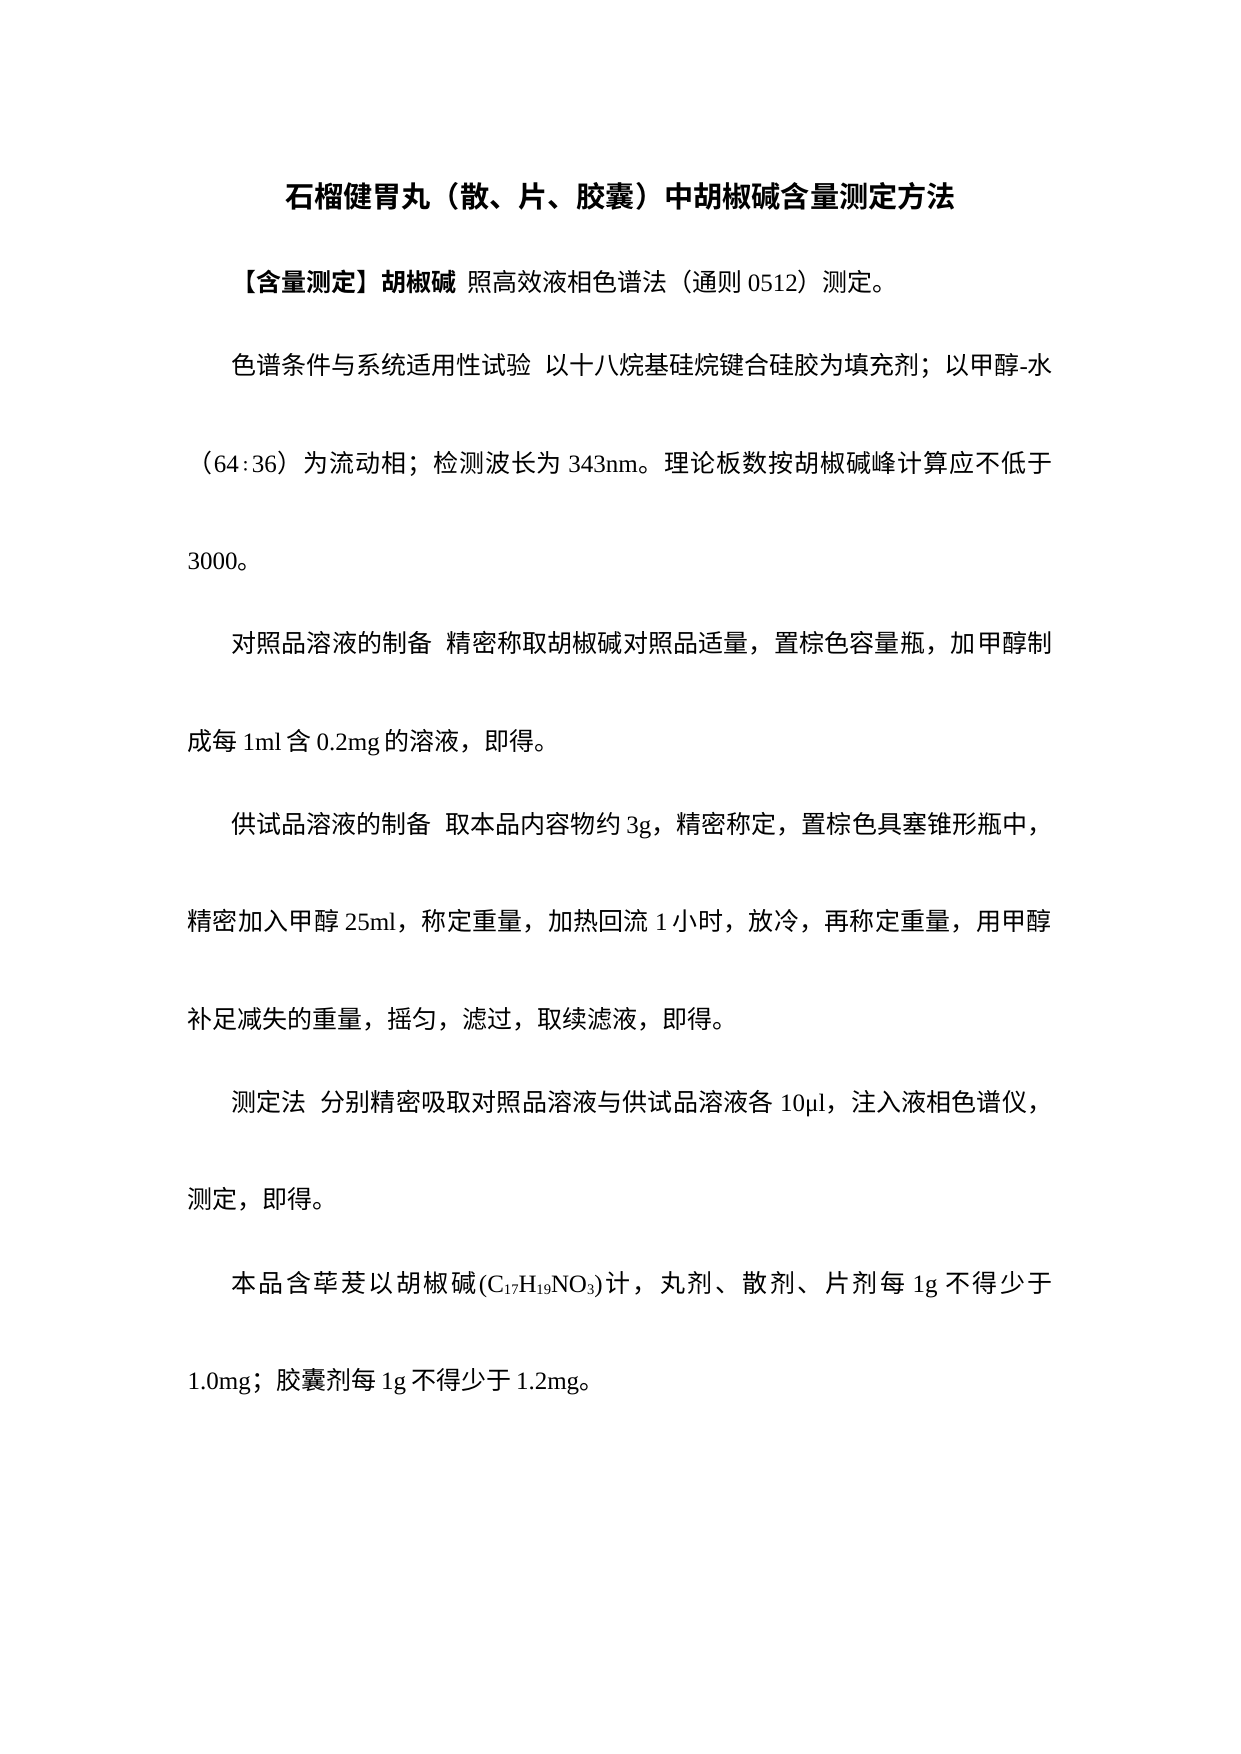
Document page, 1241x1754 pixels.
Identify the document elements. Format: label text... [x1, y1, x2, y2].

text 色谱条件与系统适用性试验 以十八烷基硅烷键合硅胶为填充剂；以甲醇-水（64∶36）为流动相；检测波长为343nm。理论板数按胡椒碱峰计算应不低于3000。 [187, 331, 1053, 591]
text 本品含荜茇以胡椒碱(C17H19NO3)计，丸剂、散剂、片剂每1g不得少于1.0mg；胶囊剂每1g不得少于1.2mg。 [187, 1249, 1053, 1411]
text 测定法 分别精密吸取对照品溶液与供试品溶液各10μl，注入液相色谱仪，测定，即得。 [187, 1068, 1053, 1231]
text 【含量测定】胡椒碱 照高效液相色谱法（通则0512）测定。 [187, 248, 1053, 313]
text 石榴健胃丸（散、片、胶囊）中胡椒碱含量测定方法 [187, 162, 1053, 227]
text 供试品溶液的制备 取本品内容物约3g，精密称定，置棕色具塞锥形瓶中，精密加入甲醇25ml，称定重量，加热回流1小时，放冷，再称定重量，用甲醇补足减失的重量，摇匀，滤过，取续滤液，即得。 [187, 790, 1053, 1050]
text 对照品溶液的制备 精密称取胡椒碱对照品适量，置棕色容量瓶，加甲醇制成每1ml含0.2mg的溶液，即得。 [187, 609, 1053, 772]
